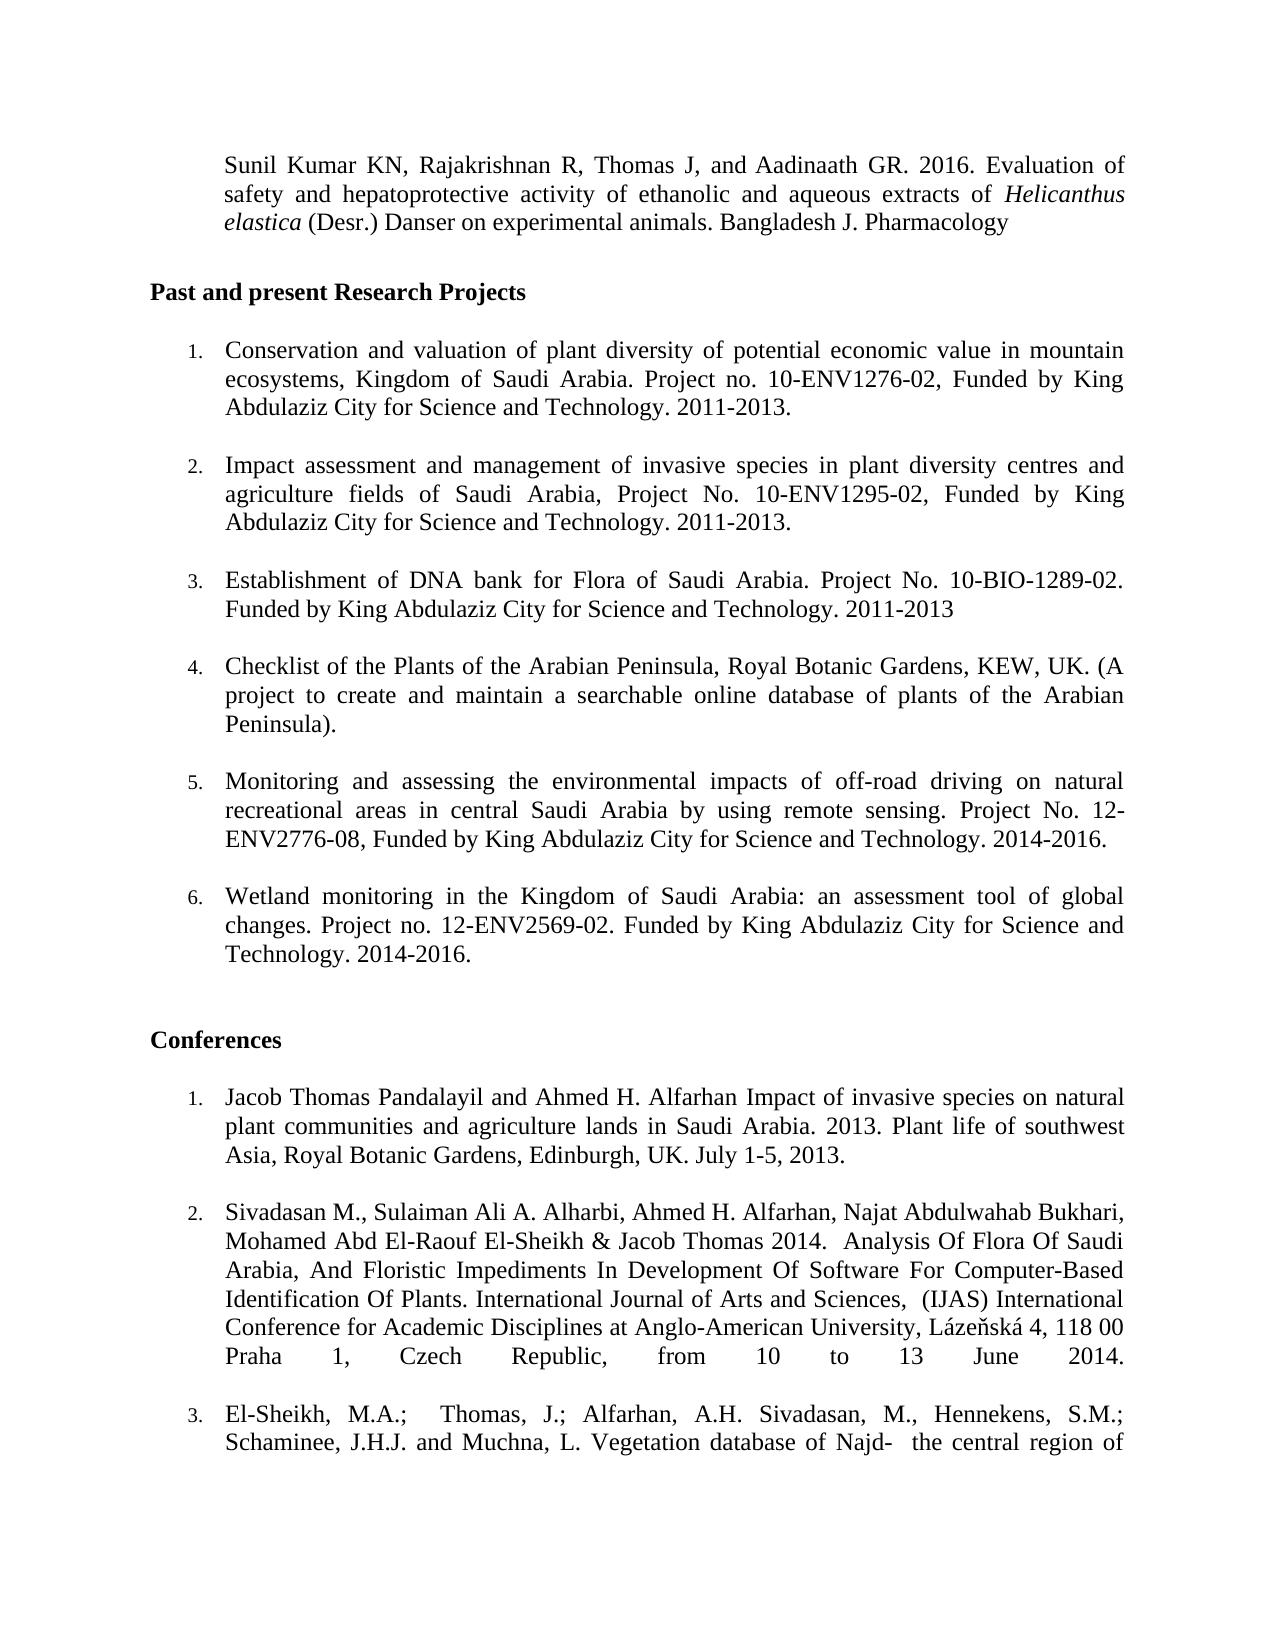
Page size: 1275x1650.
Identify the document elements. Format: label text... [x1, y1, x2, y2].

list Monitoring and assessing the environmental impacts of off-road driving on natural recreational areas in central Saudi Arabia by using remote sensing. Project No. 12-ENV2776-08, Funded by King Abdulaziz City for Science and Technology. 2014-2016. [187, 766, 1125, 852]
list Past and present Research Projects [150, 277, 1125, 306]
list Establishment of DNA bank for Flora of Saudi Arabia. Project No. 10-BIO-1289-02. Funded by King Abdulaziz City for Science and Technology. 2011-2013 [187, 565, 1125, 622]
list Jacob Thomas Pandalayil and Ahmed H. Alfarhan Impact of invasive species on natural plant communities and agriculture lands in Saudi Arabia. 2013. Plant life of southwest Asia, Royal Botanic Gardens, Edinburgh, UK. July 1-5, 2013. [187, 1082, 1125, 1169]
list Sivadasan M., Sulaiman Ali A. Alharbi, Ahmed H. Alfarhan, Najat Abdulwahab Bukhari, Mohamed Abd El-Raouf El-Sheikh & Jacob Thomas 2014. Analysis Of Flora Of Saudi Arabia, And Floristic Impediments In Development Of Software For Computer-Based Identification Of Plants. International Journal of Arts and Sciences, (IJAS) International Conference for Academic Disciplines at Anglo-American University, Lázeňská 4, 118 00 Praha 1, Czech Republic, from 10 to 13 June 2014. [187, 1197, 1125, 1399]
list Impact assessment and management of invasive species in plant diversity centres and agriculture fields of Saudi Arabia, Project No. 10-ENV1295-02, Funded by King Abdulaziz City for Science and Technology. 2011-2013. [187, 450, 1125, 536]
list Wetland monitoring in the Kingdom of Saudi Arabia: an assessment tool of global changes. Project no. 12-ENV2569-02. Funded by King Abdulaziz City for Science and Technology. 2014-2016. [187, 881, 1125, 967]
text Sunil Kumar KN, Rajakrishnan R, Thomas J, and Aadinaath GR. 2016. Evaluation of safety and hepatoprotective activity of ethanolic and aqueous extracts of Helicanthus elastica (Desr.) Danser on experimental animals. Bangladesh J. Pharmacology [224, 150, 1125, 236]
text Conferences [150, 1025, 1125, 1054]
list Conservation and valuation of plant diversity of potential economic value in mountain ecosystems, Kingdom of Saudi Arabia. Project no. 10-ENV1276-02, Funded by King Abdulaziz City for Science and Technology. 2011-2013. [187, 335, 1125, 421]
list Checklist of the Plants of the Arabian Peninsula, Royal Botanic Gardens, KEW, UK. (A project to create and maintain a searchable online database of plants of the Arabian Peninsula). [187, 651, 1125, 737]
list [187, 1399, 1125, 1456]
